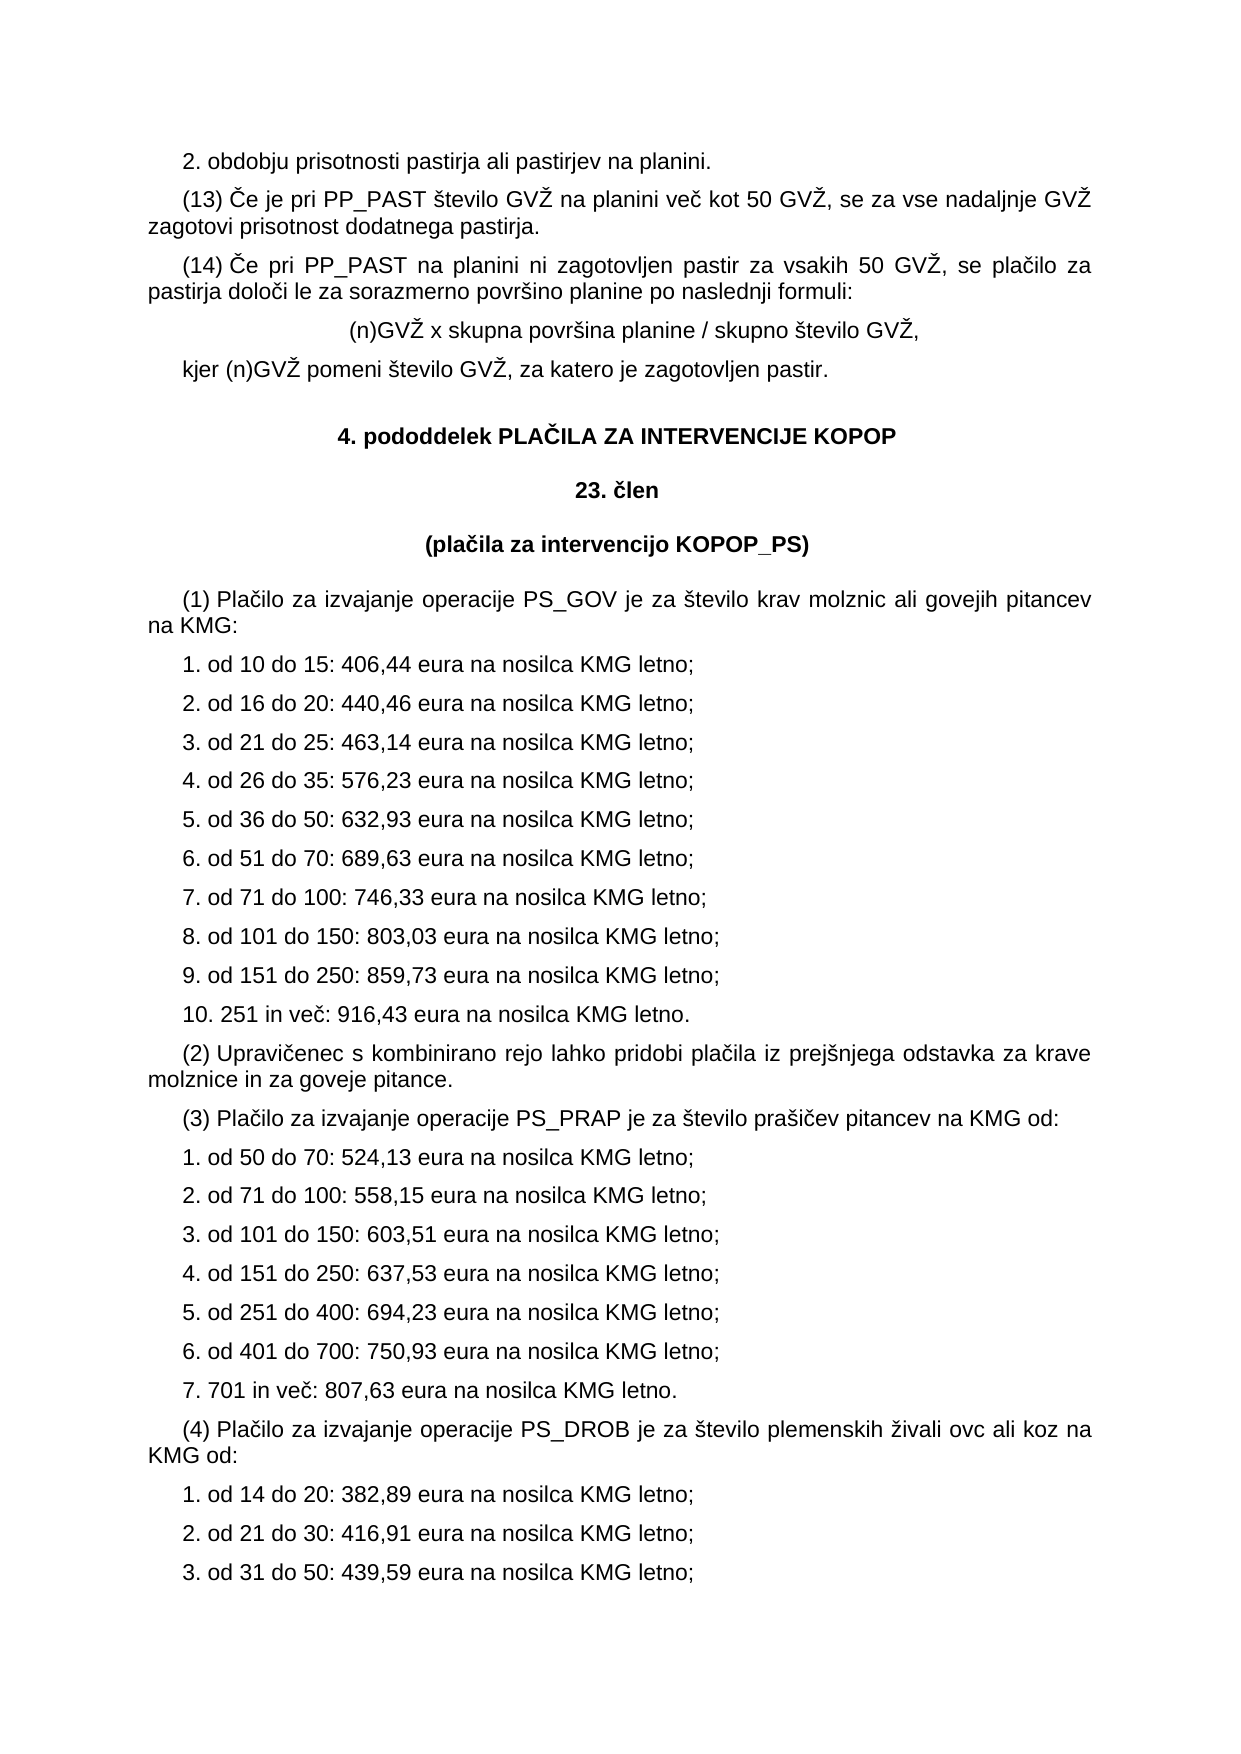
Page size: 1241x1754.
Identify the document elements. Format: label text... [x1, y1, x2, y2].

text 1. od 14 do 20: 382,89 eura na nosilca KMG letno; [148, 1481, 1093, 1507]
text 4. pododdelek PLAČILA ZA INTERVENCIJE KOPOP [148, 423, 1093, 449]
text 3. od 101 do 150: 603,51 eura na nosilca KMG letno; [148, 1221, 1093, 1248]
text 4. od 151 do 250: 637,53 eura na nosilca KMG letno; [148, 1260, 1093, 1286]
text 3. od 31 do 50: 439,59 eura na nosilca KMG letno; [148, 1558, 1093, 1585]
text 1. od 50 do 70: 524,13 eura na nosilca KMG letno; [148, 1143, 1093, 1170]
text 10. 251 in več: 916,43 eura na nosilca KMG letno. [148, 1001, 1093, 1027]
text (plačila za intervencijo KOPOP_PS) [148, 531, 1093, 558]
text 5. od 251 do 400: 694,23 eura na nosilca KMG letno; [148, 1299, 1093, 1325]
text (4) Plačilo za izvajanje operacije PS_DROB je za število plemenskih živali ovc ali koz na KMG od: [148, 1416, 1093, 1468]
text 4. od 26 do 35: 576,23 eura na nosilca KMG letno; [148, 767, 1093, 794]
text 2. obdobju prisotnosti pastirja ali pastirjev na planini. [148, 148, 1093, 174]
text 7. 701 in več: 807,63 eura na nosilca KMG letno. [148, 1377, 1093, 1403]
text 2. od 16 do 20: 440,46 eura na nosilca KMG letno; [148, 690, 1093, 716]
text 6. od 51 do 70: 689,63 eura na nosilca KMG letno; [148, 845, 1093, 872]
text (14) Če pri PP_PAST na planini ni zagotovljen pastir za vsakih 50 GVŽ, se plačilo za pastirja določi le za sorazmerno površino planine po naslednji formuli: [148, 252, 1093, 304]
text (2) Upravičenec s kombinirano rejo lahko pridobi plačila iz prejšnjega odstavka za krave molznice in za goveje pitance. [148, 1039, 1093, 1092]
text 9. od 151 do 250: 859,73 eura na nosilca KMG letno; [148, 962, 1093, 988]
text 6. od 401 do 700: 750,93 eura na nosilca KMG letno; [148, 1338, 1093, 1364]
text 2. od 71 do 100: 558,15 eura na nosilca KMG letno; [148, 1182, 1093, 1209]
text (n)GVŽ x skupna površina planine / skupno število GVŽ, [148, 317, 1093, 343]
text 1. od 10 do 15: 406,44 eura na nosilca KMG letno; [148, 651, 1093, 677]
text 23. člen [148, 477, 1093, 503]
text 7. od 71 do 100: 746,33 eura na nosilca KMG letno; [148, 884, 1093, 910]
text 2. od 21 do 30: 416,91 eura na nosilca KMG letno; [148, 1519, 1093, 1546]
text kjer (n)GVŽ pomeni število GVŽ, za katero je zagotovljen pastir. [148, 356, 1093, 382]
text (1) Plačilo za izvajanje operacije PS_GOV je za število krav molznic ali govejih pitancev na KMG: [148, 586, 1093, 638]
text 5. od 36 do 50: 632,93 eura na nosilca KMG letno; [148, 806, 1093, 833]
text (3) Plačilo za izvajanje operacije PS_PRAP je za število prašičev pitancev na KMG od: [148, 1105, 1093, 1131]
text 3. od 21 do 25: 463,14 eura na nosilca KMG letno; [148, 729, 1093, 755]
text 8. od 101 do 150: 803,03 eura na nosilca KMG letno; [148, 923, 1093, 949]
text (13) Če je pri PP_PAST število GVŽ na planini več kot 50 GVŽ, se za vse nadaljnje GVŽ zagotovi prisotnost dodatnega pastirja. [148, 186, 1093, 239]
